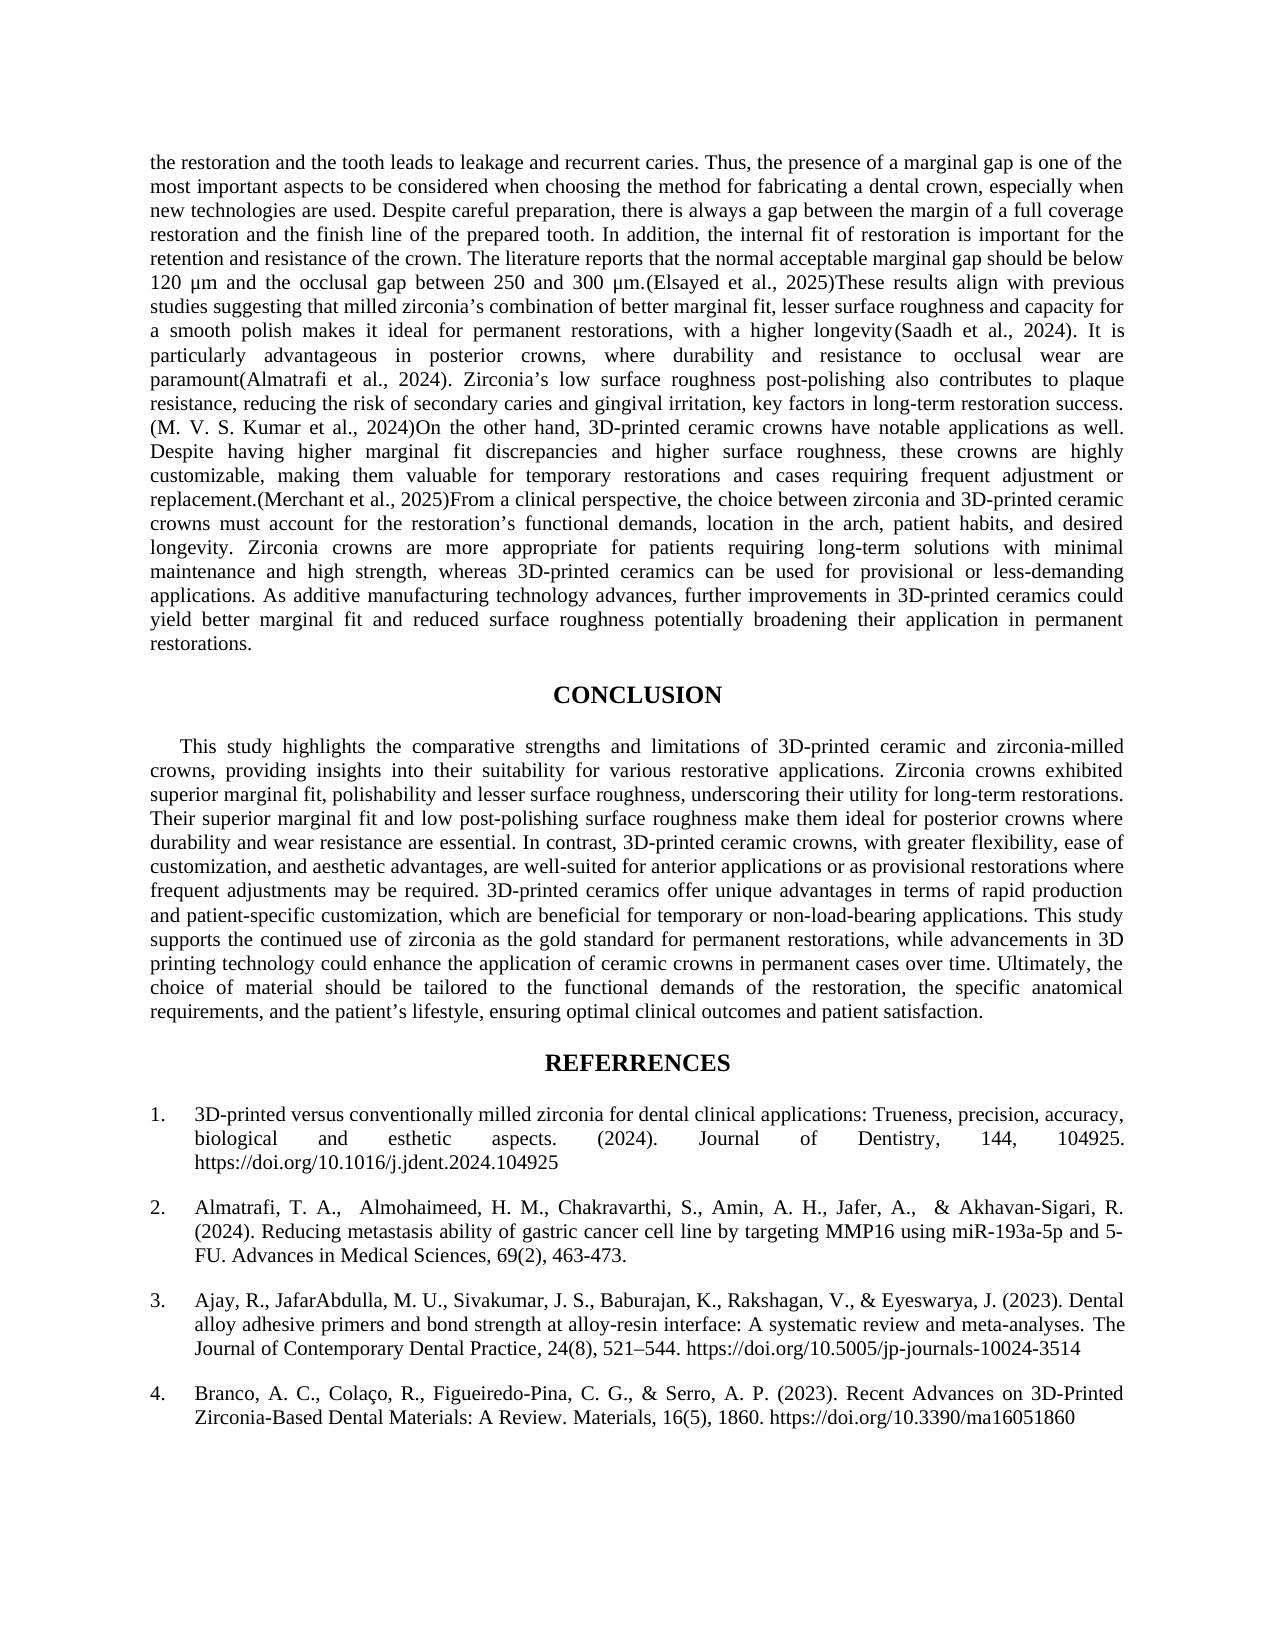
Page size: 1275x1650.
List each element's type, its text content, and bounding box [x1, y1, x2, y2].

text 3D-printed versus conventionally milled zirconia for dental clinical applications: Trueness, precision, accuracy, biological and esthetic aspects. (2024). Journal of Dentistry, 144, 104925. https://doi.org/10.1016/j.jdent.2024.104925 [150, 1102, 1125, 1174]
text Branco, A. C., Colaço, R., Figueiredo-Pina, C. G., & Serro, A. P. (2023). Recent Advances on 3D-Printed Zirconia-Based Dental Materials: A Review. Materials, 16(5), 1860. https://doi.org/10.3390/ma16051860 [150, 1381, 1125, 1429]
text This study highlights the comparative strengths and limitations of 3D-printed ceramic and zirconia-milled crowns, providing insights into their suitability for various restorative applications. Zirconia crowns exhibited superior marginal fit, polishability and lesser surface roughness, underscoring their utility for long-term restorations. Their superior marginal fit and low post-polishing surface roughness make them ideal for posterior crowns where durability and wear resistance are essential. In contrast, 3D-printed ceramic crowns, with greater flexibility, ease of customization, and aesthetic advantages, are well-suited for anterior applications or as provisional restorations where frequent adjustments may be required. 3D-printed ceramics offer unique advantages in terms of rapid production and patient-specific customization, which are beneficial for temporary or non-load-bearing applications. This study supports the continued use of zirconia as the gold standard for permanent restorations, while advancements in 3D printing technology could enhance the application of ceramic crowns in permanent cases over time. Ultimately, the choice of material should be tailored to the functional demands of the restoration, the specific anatomical requirements, and the patient’s lifestyle, ensuring optimal clinical outcomes and patient satisfaction. [150, 734, 1125, 1023]
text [150, 150, 1125, 655]
text Almatrafi, T. A., Almohaimeed, H. M., Chakravarthi, S., Amin, A. H., Jafer, A., & Akhavan-Sigari, R. (2024). Reducing metastasis ability of gastric cancer cell line by targeting MMP16 using miR-193a-5p and 5-FU. Advances in Medical Sciences, 69(2), 463-473. [150, 1194, 1125, 1267]
text Ajay, R., JafarAbdulla, M. U., Sivakumar, J. S., Baburajan, K., Rakshagan, V., & Eyeswarya, J. (2023). Dental alloy adhesive primers and bond strength at alloy-resin interface: A systematic review and meta-analyses. The Journal of Contemporary Dental Practice, 24(8), 521–544. https://doi.org/10.5005/jp-journals-10024-3514 [150, 1288, 1125, 1360]
subtitle CONCLUSION [150, 680, 1125, 709]
subtitle REFERRENCES [150, 1048, 1125, 1077]
